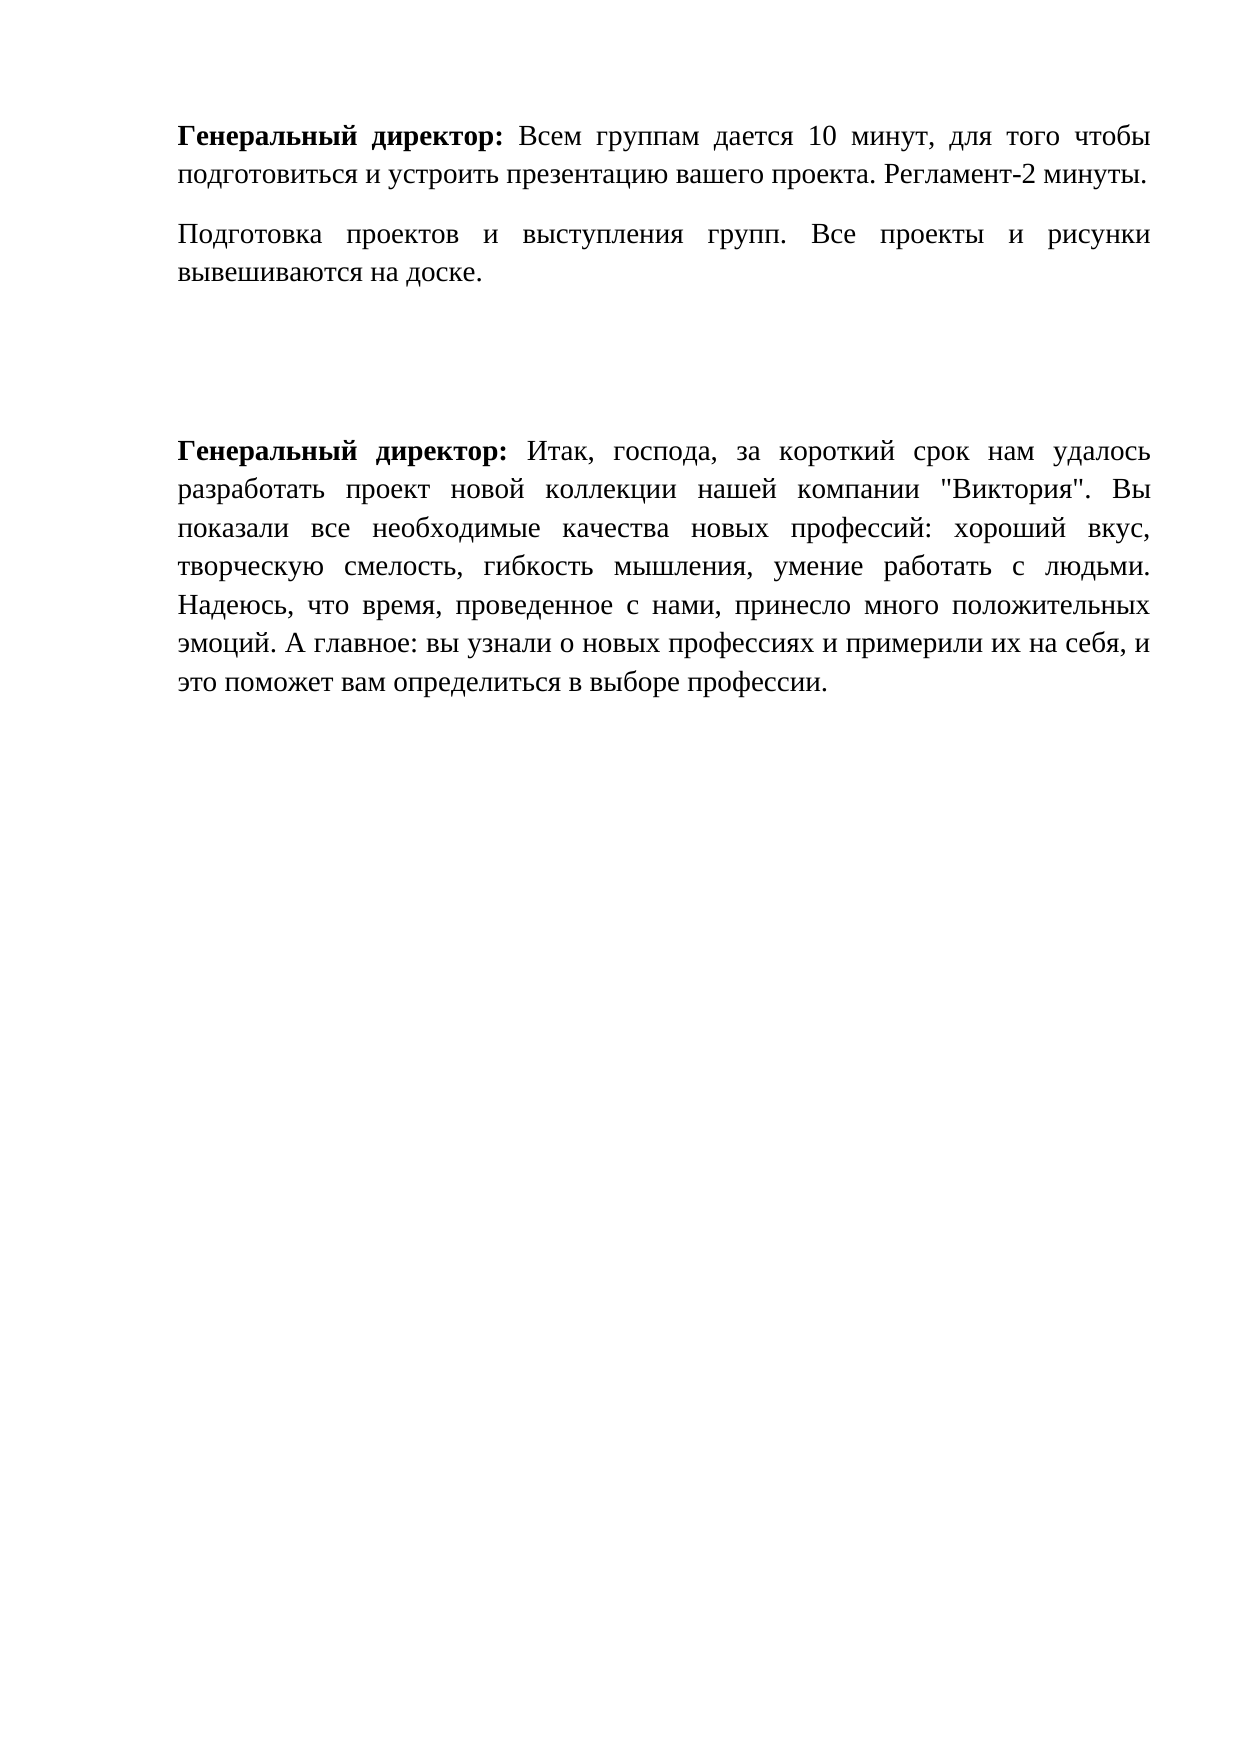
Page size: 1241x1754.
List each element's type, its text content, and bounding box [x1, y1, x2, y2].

text Подготовка проектов и выступления групп. Все проекты и рисунки вывешиваются на доске. [177, 216, 1152, 288]
text Генеральный директор: Итак, господа, за короткий срок нам удалось разработать проект новой коллекции нашей компании "Виктория". Вы показали все необходимые качества новых профессий: хороший вкус, творческую смелость, гибкость мышления, умение работать с людьми. Надеюсь, что время, проведенное с нами, принесло много положительных эмоций. А главное: вы узнали о новых профессиях и примерили их на себя, и это поможет вам определиться в выборе профессии. [177, 433, 1152, 697]
text Генеральный директор: Всем группам дается 10 минут, для того чтобы подготовиться и устроить презентацию вашего проекта. Регламент-2 минуты. [177, 118, 1152, 190]
